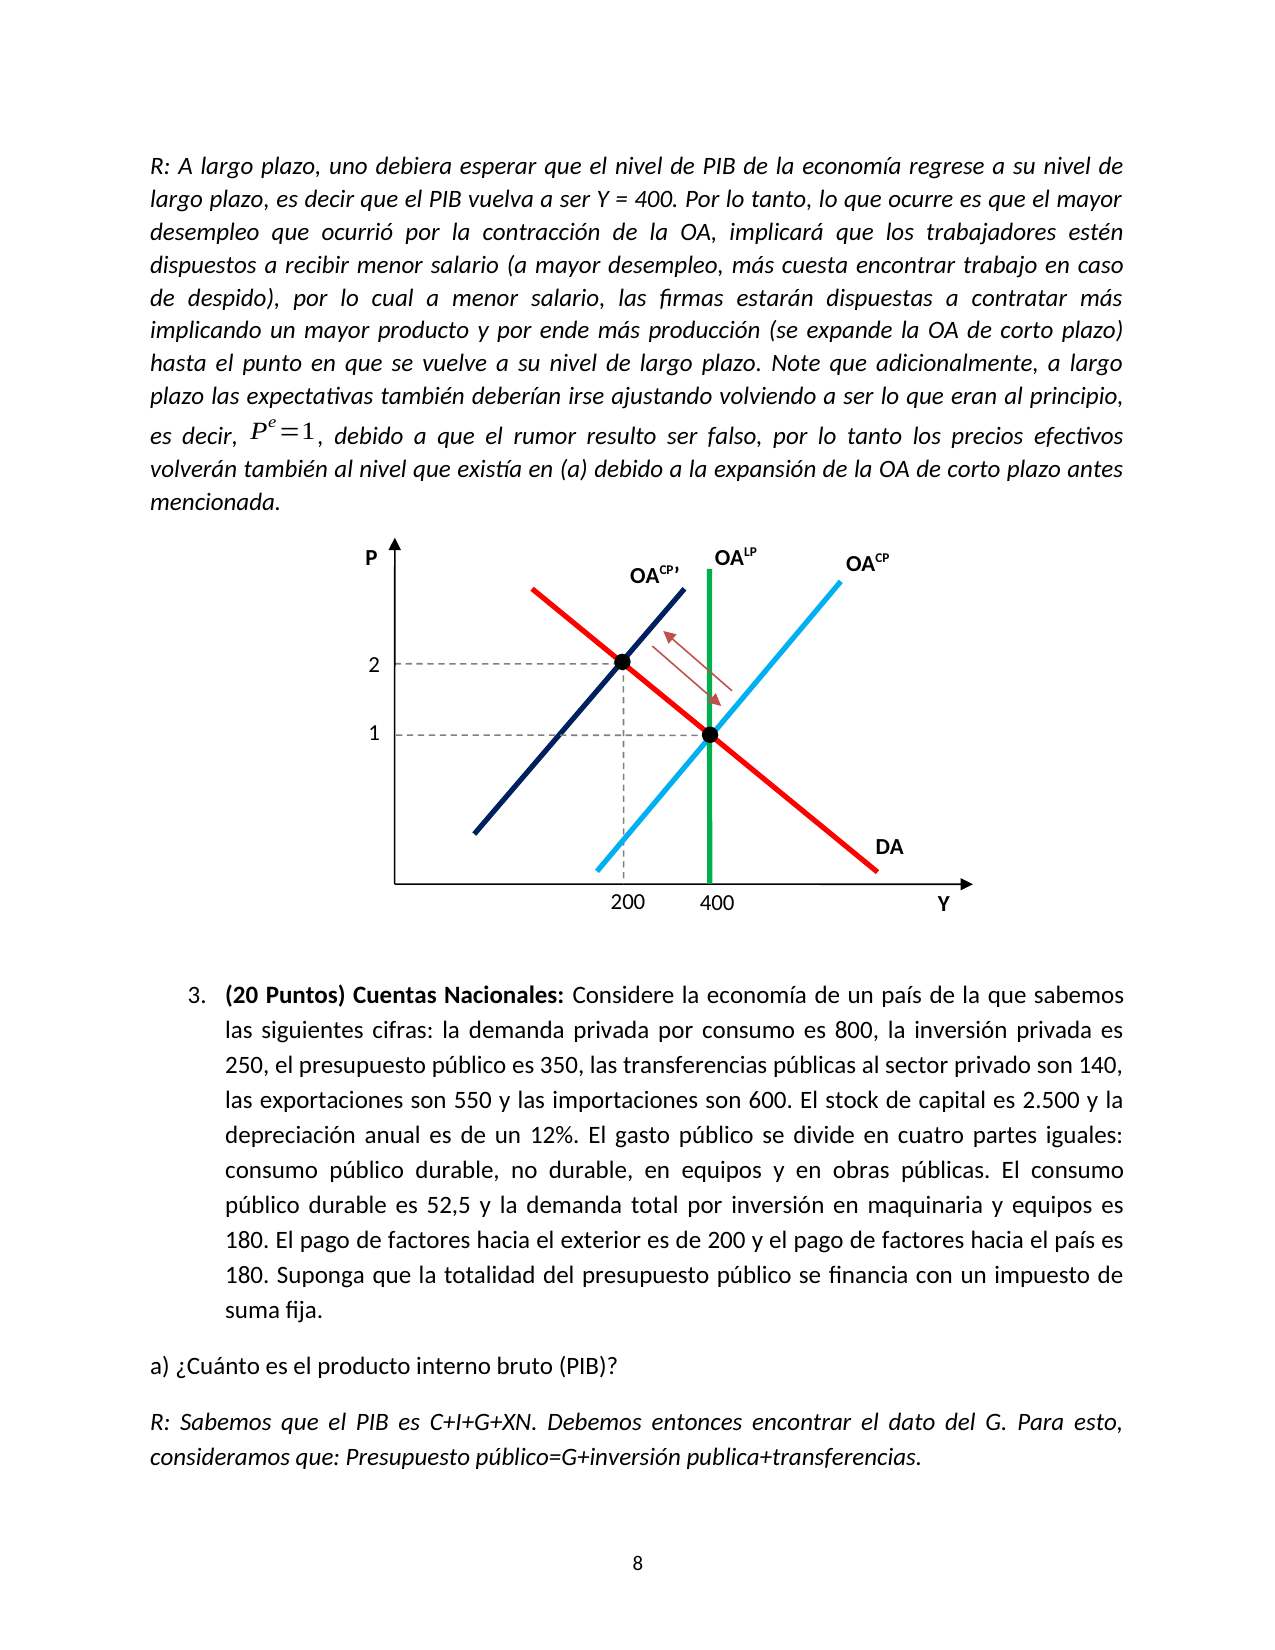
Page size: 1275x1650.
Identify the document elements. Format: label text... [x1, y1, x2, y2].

text R: Sabemos que el PIB es C+I+G+XN. Debemos entonces encontrar el dato del G. Para esto, consideramos que: Presupuesto público=G+inversión publica+transferencias. [150, 1406, 1125, 1471]
text R: A largo plazo, uno debiera esperar que el nivel de PIB de la economía regrese a su nivel de largo plazo, es decir que el PIB vuelva a ser Y = 400. Por lo tanto, lo que ocurre es que el mayor desempleo que ocurrió por la contracción de la OA, implicará que los trabajadores estén dispuestos a recibir menor salario (a mayor desempleo, más cuesta encontrar trabajo en caso de despido), por lo cual a menor salario, las firmas estarán dispuestas a contratar más implicando un mayor producto y por ende más producción (se expande la OA de corto plazo) hasta el punto en que se vuelve a su nivel de largo plazo. Note que adicionalmente, a largo plazo las expectativas también deberían irse ajustando volviendo a ser lo que eran al principio, es decir, , debido a que el rumor resulto ser falso, por lo tanto los precios efectivos volverán también al nivel que existía en (a) debido a la expansión de la OA de corto plazo antes mencionada. [150, 150, 1125, 517]
list (20 Puntos) Cuentas Nacionales: Considere la economía de un país de la que sabemos las siguientes cifras: la demanda privada por consumo es 800, la inversión privada es 250, el presupuesto público es 350, las transferencias públicas al sector privado son 140, las exportaciones son 550 y las importaciones son 600. El stock de capital es 2.500 y la depreciación anual es de un 12%. El gasto público se divide en cuatro partes iguales: consumo público durable, no durable, en equipos y en obras públicas. El consumo público durable es 52,5 y la demanda total por inversión en maquinaria y equipos es 180. El pago de factores hacia el exterior es de 200 y el pago de factores hacia el país es 180. Suponga que la totalidad del presupuesto público se financia con un impuesto de suma fija. [187, 979, 1125, 1325]
text a) ¿Cuánto es el producto interno bruto (PIB)? [150, 1350, 1125, 1381]
